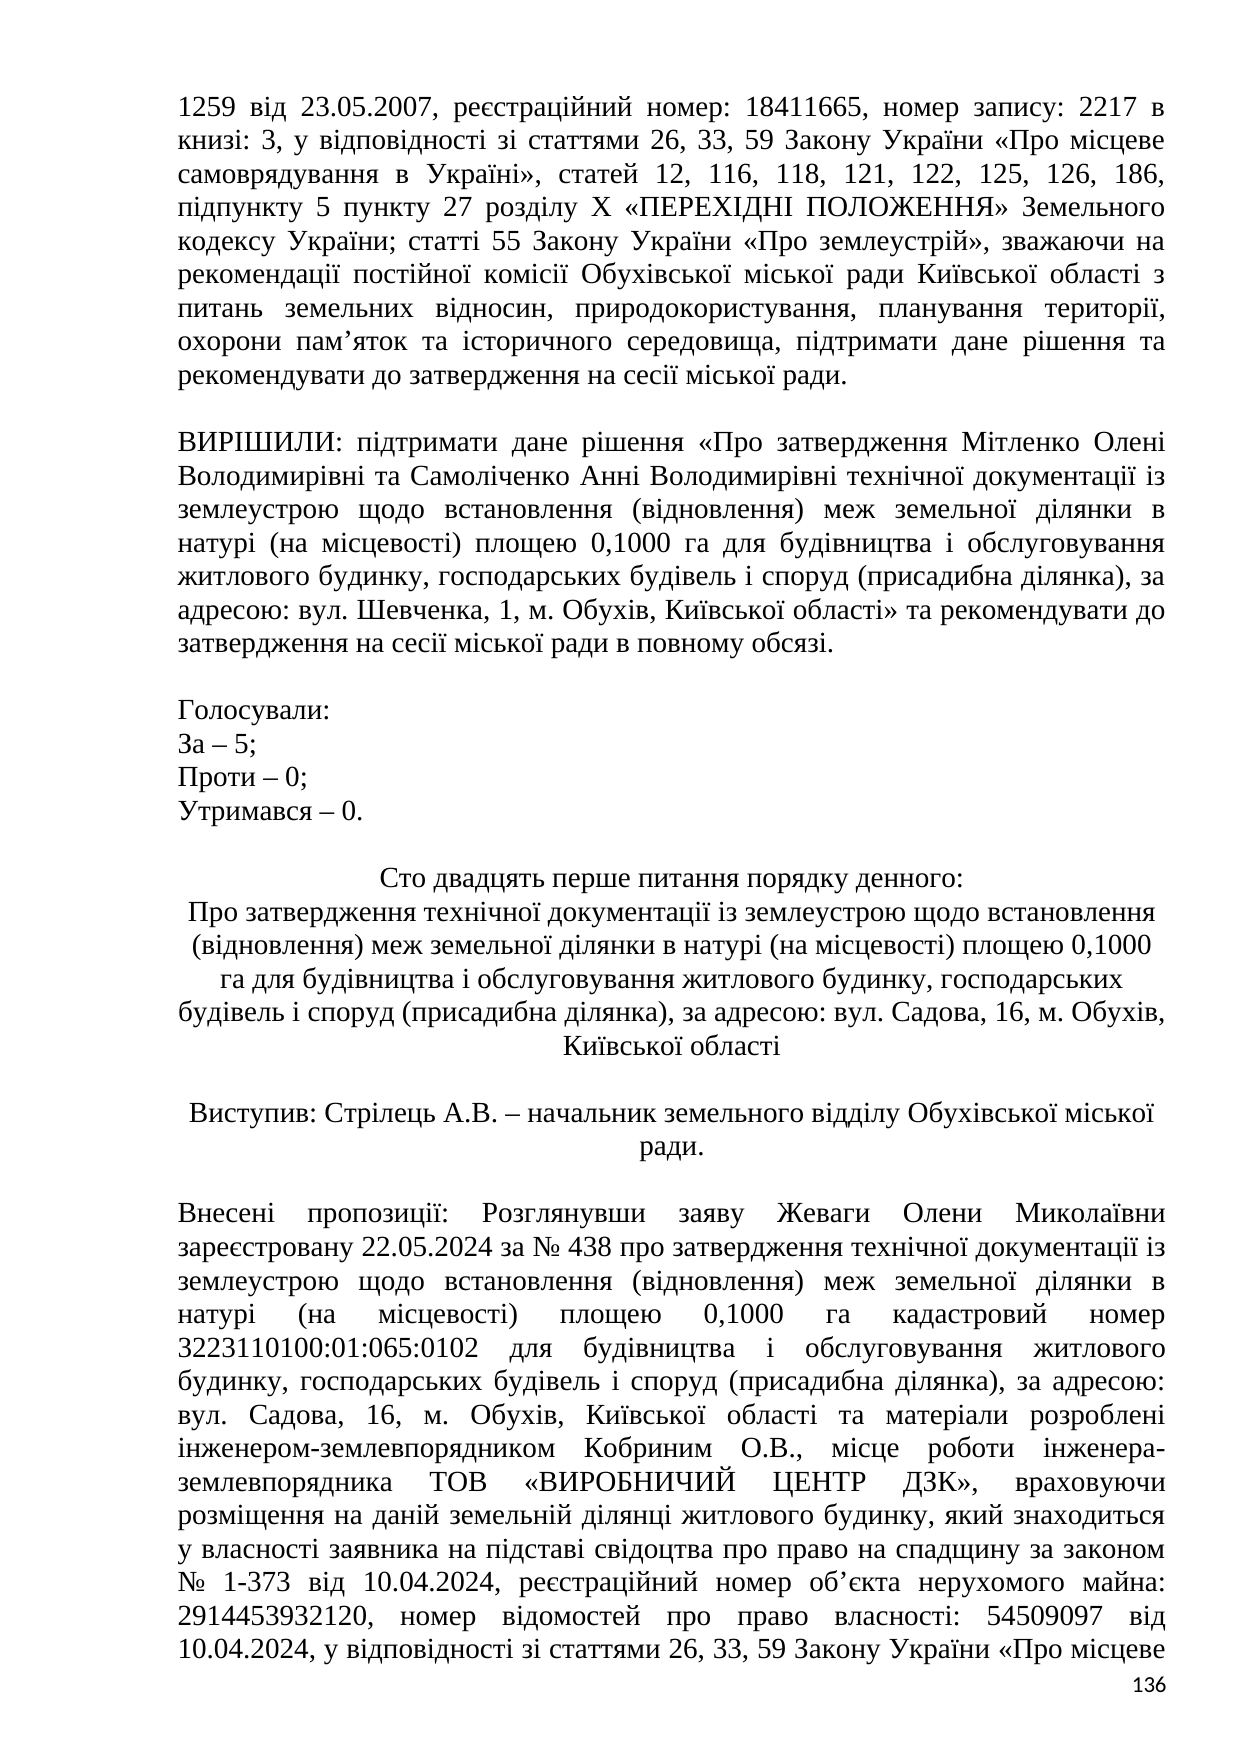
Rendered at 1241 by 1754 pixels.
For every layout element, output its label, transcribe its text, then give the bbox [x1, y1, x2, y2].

text За – 5; [177, 726, 1166, 759]
text Проти – 0; [177, 759, 1166, 793]
text Голосували: [177, 692, 1166, 726]
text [177, 89, 1166, 391]
text ВИРІШИЛИ: підтримати дане рішення «Про затвердження Мітленко Олені Володимирівні та Самоліченко Анні Володимирівні технічної документації із землеустрою щодо встановлення (відновлення) меж земельної ділянки в натурі (на місцевості) площею 0,1000 га для будівництва і обслуговування житлового будинку, господарських будівель і споруд (присадибна ділянка), за адресою: вул. Шевченка, 1, м. Обухів, Київської області» та рекомендувати до затвердження на сесії міської ради в повному обсязі. [177, 424, 1166, 659]
text Виступив: Стрілець А.В. – начальник земельного відділу Обухівської міської ради. [177, 1095, 1166, 1162]
text Сто двадцять перше питання порядку денного: [177, 860, 1166, 894]
text Утримався – 0. [177, 793, 1166, 827]
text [177, 1196, 1166, 1665]
text Про затвердження технічної документації із землеустрою щодо встановлення (відновлення) меж земельної ділянки в натурі (на місцевості) площею 0,1000 га для будівництва і обслуговування житлового будинку, господарських будівель і споруд (присадибна ділянка), за адресою: вул. Садова, 16, м. Обухів, Київської області [177, 894, 1166, 1061]
